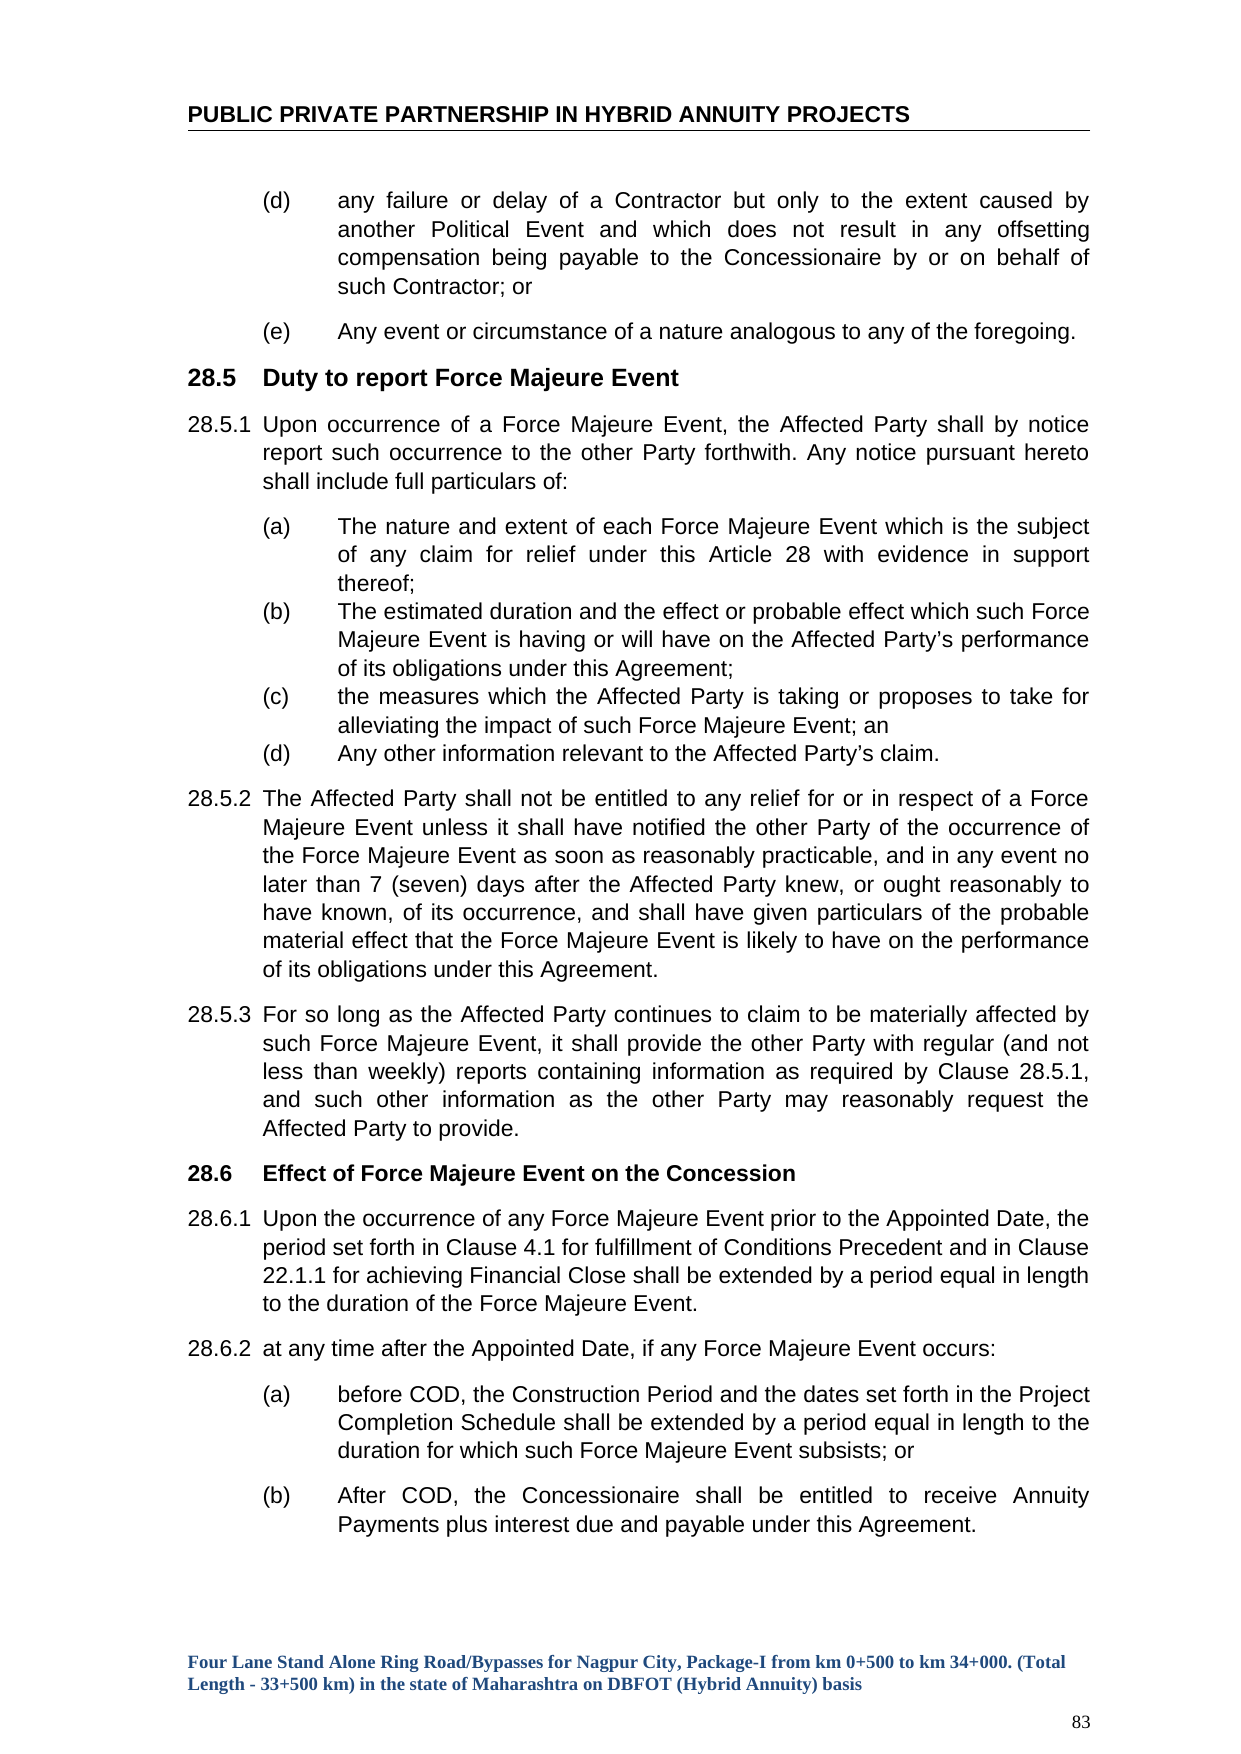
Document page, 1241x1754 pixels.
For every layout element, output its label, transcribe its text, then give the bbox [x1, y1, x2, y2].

text (a) before COD, the Construction Period and the dates set forth in the Project Completion Schedule shall be extended by a period equal in length to the duration for which such Force Majeure Event subsists; or [262, 1381, 1090, 1464]
text 28.6.2 at any time after the Appointed Date, if any Force Majeure Event occurs: [187, 1335, 1090, 1362]
text 28.5.2 The Affected Party shall not be entitled to any relief for or in respect of a Force Majeure Event unless it shall have notified the other Party of the occurrence of the Force Majeure Event as soon as reasonably practicable, and in any event no later than 7 (seven) days after the Affected Party knew, or ought reasonably to have known, of its occurrence, and shall have given particulars of the probable material effect that the Force Majeure Event is likely to have on the performance of its obligations under this Agreement. [187, 785, 1090, 982]
list the measures which the Affected Party is taking or proposes to take for alleviating the impact of such Force Majeure Event; an [262, 683, 1090, 738]
list The nature and extent of each Force Majeure Event which is the subject of any claim for relief under this Article 28 with evidence in support thereof; [262, 513, 1090, 596]
text 28.5.3 For so long as the Affected Party continues to claim to be materially affected by such Force Majeure Event, it shall provide the other Party with regular (and not less than weekly) reports containing information as required by Clause 28.5.1, and such other information as the other Party may reasonably request the Affected Party to provide. [187, 1001, 1090, 1141]
text (d) any failure or delay of a Contractor but only to the extent caused by another Political Event and which does not result in any offsetting compensation being payable to the Concessionaire by or on behalf of such Contractor; or [262, 187, 1090, 299]
list Any other information relevant to the Affected Party’s claim. [262, 740, 1090, 767]
text (e) Any event or circumstance of a nature analogous to any of the foregoing. [262, 318, 1090, 344]
text 28.5 Duty to report Force Majeure Event [187, 363, 1090, 392]
list The estimated duration and the effect or probable effect which such Force Majeure Event is having or will have on the Affected Party’s performance of its obligations under this Agreement; [262, 598, 1090, 681]
text (b) After COD, the Concessionaire shall be entitled to receive Annuity Payments plus interest due and payable under this Agreement. [262, 1482, 1090, 1537]
text 28.5.1 Upon occurrence of a Force Majeure Event, the Affected Party shall by notice report such occurrence to the other Party forthwith. Any notice pursuant hereto shall include full particulars of: [187, 411, 1090, 494]
text 28.6.1 Upon the occurrence of any Force Majeure Event prior to the Appointed Date, the period set forth in Clause 4.1 for fulfillment of Conditions Precedent and in Clause 22.1.1 for achieving Financial Close shall be extended by a period equal in length to the duration of the Force Majeure Event. [187, 1205, 1090, 1317]
text 28.6 Effect of Force Majeure Event on the Concession [187, 1160, 1090, 1186]
